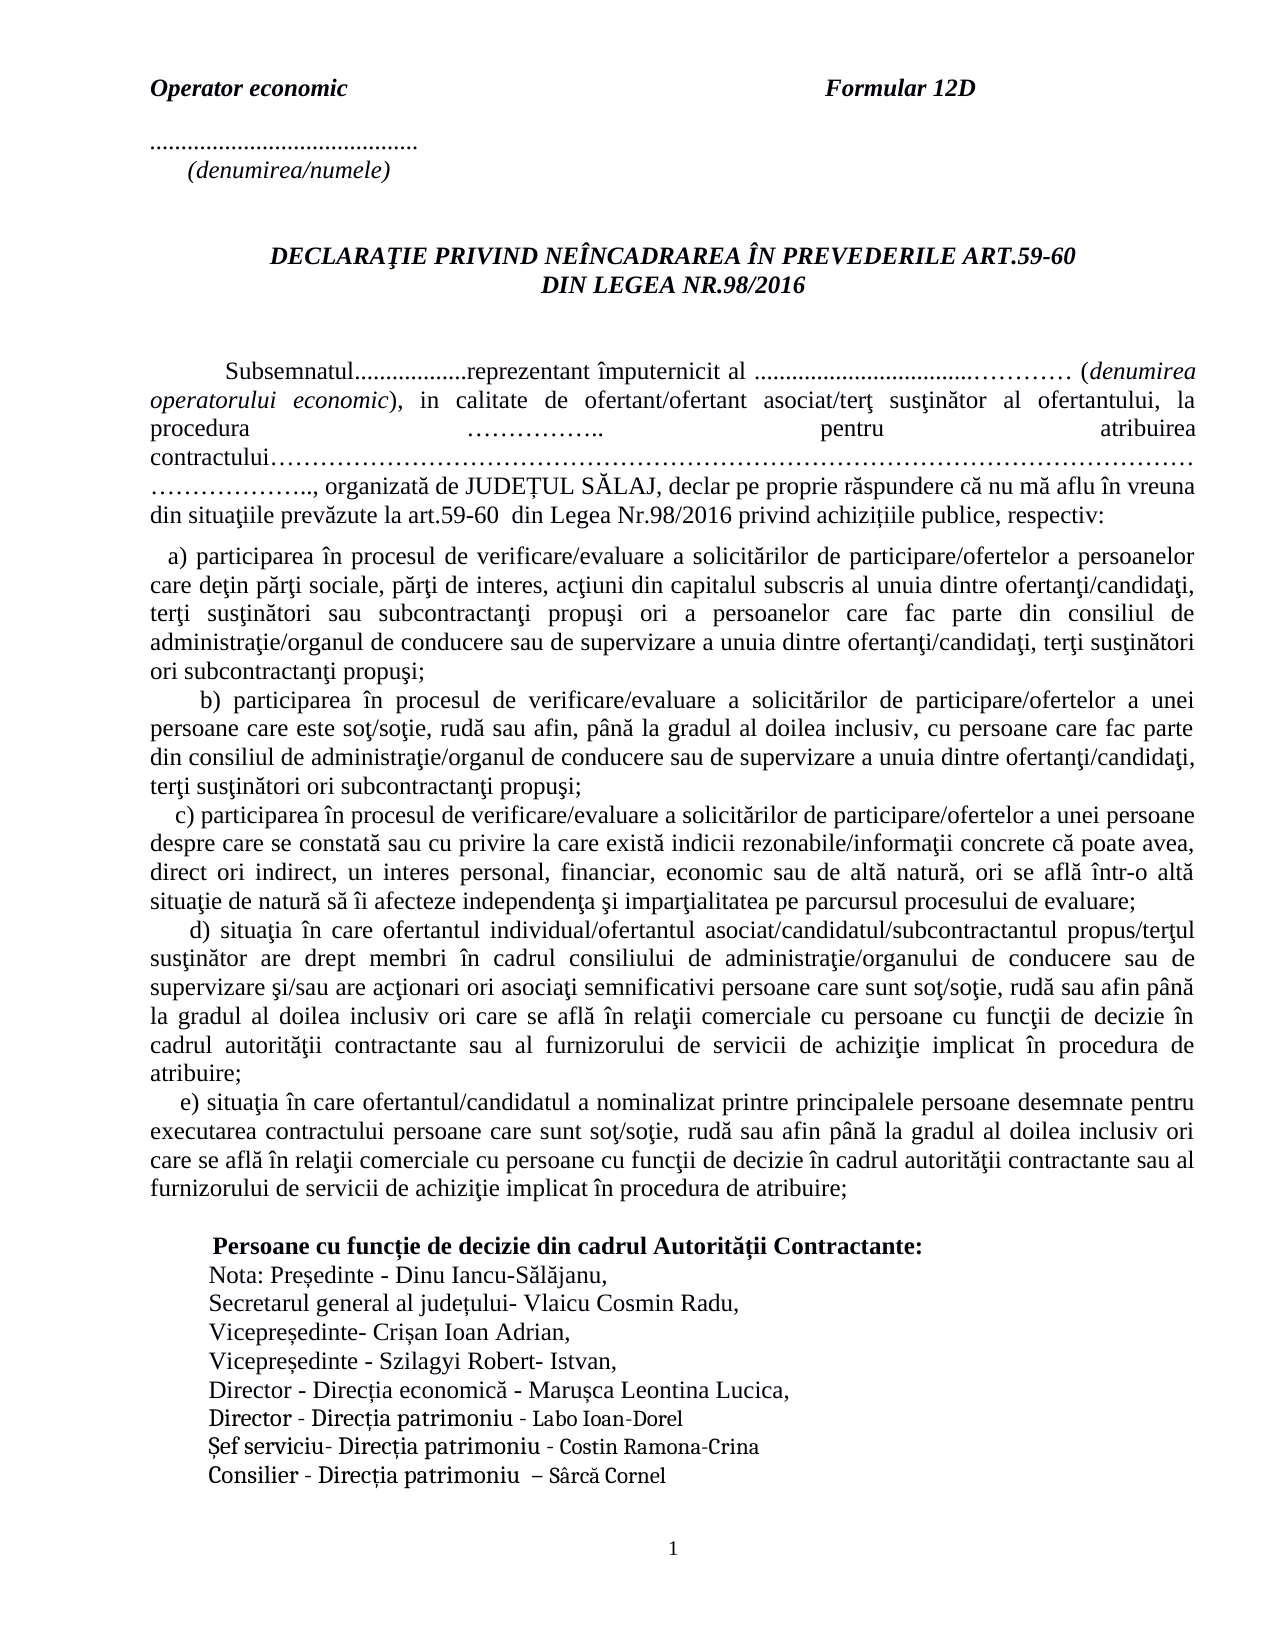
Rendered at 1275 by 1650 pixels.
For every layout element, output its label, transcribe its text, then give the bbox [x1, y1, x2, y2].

text DIN LEGEA NR.98/2016 [150, 270, 1196, 298]
text (denumirea/numele) [150, 155, 1196, 183]
text Director - Direcția patrimoniu - Labo Ioan-Dorel [208, 1403, 1167, 1432]
text d) situaţia în care ofertantul individual/ofertantul asociat/candidatul/subcontractantul propus/terţul susţinător are drept membri în cadrul consiliului de administraţie/organului de conducere sau de supervizare şi/sau are acţionari ori asociaţi semnificativi persoane care sunt soţ/soţie, rudă sau afin până la gradul al doilea inclusiv ori care se află în relaţii comerciale cu persoane cu funcţii de decizie în cadrul autorităţii contractante sau al furnizorului de servicii de achiziţie implicat în procedura de atribuire; [150, 915, 1196, 1087]
text Persoane cu funcție de decizie din cadrul Autorității Contractante: [150, 1231, 1196, 1260]
text Vicepreședinte - Szilagyi Robert- Istvan, [208, 1346, 1167, 1375]
text c) participarea în procesul de verificare/evaluare a solicitărilor de participare/ofertelor a unei persoane despre care se constată sau cu privire la care există indicii rezonabile/informaţii concrete că poate avea, direct ori indirect, un interes personal, financiar, economic sau de altă natură, ori se află într-o altă situaţie de natură să îi afecteze independenţa şi imparţialitatea pe parcursul procesului de evaluare; [150, 800, 1196, 915]
text Secretarul general al județului- Vlaicu Cosmin Radu, [208, 1288, 1167, 1317]
text Director - Direcția economică - Marușca Leontina Lucica, [208, 1375, 1167, 1403]
text Operator economic Formular 12D [150, 73, 1196, 102]
text DECLARAŢIE PRIVIND NEÎNCADRAREA ÎN PREVEDERILE ART.59-60 [150, 241, 1196, 270]
text e) situaţia în care ofertantul/candidatul a nominalizat printre principalele persoane desemnate pentru executarea contractului persoane care sunt soţ/soţie, rudă sau afin până la gradul al doilea inclusiv ori care se află în relaţii comerciale cu persoane cu funcţii de decizie în cadrul autorităţii contractante sau al furnizorului de servicii de achiziţie implicat în procedura de atribuire; [150, 1087, 1196, 1202]
text Consilier - Direcția patrimoniu – Sârcă Cornel [208, 1461, 1167, 1490]
text Șef serviciu- Direcția patrimoniu - Costin Ramona-Crina [208, 1432, 1167, 1461]
text a) participarea în procesul de verificare/evaluare a solicitărilor de participare/ofertelor a persoanelor care deţin părţi sociale, părţi de interes, acţiuni din capitalul subscris al unuia dintre ofertanţi/candidaţi, terţi susţinători sau subcontractanţi propuşi ori a persoanelor care fac parte din consiliul de administraţie/organul de conducere sau de supervizare a unuia dintre ofertanţi/candidaţi, terţi susţinători ori subcontractanţi propuşi; [150, 541, 1196, 685]
text b) participarea în procesul de verificare/evaluare a solicitărilor de participare/ofertelor a unei persoane care este soţ/soţie, rudă sau afin, până la gradul al doilea inclusiv, cu persoane care fac parte din consiliul de administraţie/organul de conducere sau de supervizare a unuia dintre ofertanţi/candidaţi, terţi susţinători ori subcontractanţi propuşi; [150, 685, 1196, 800]
text ........................................... [150, 126, 1196, 155]
text Nota: Președinte - Dinu Iancu-Sălăjanu, [208, 1260, 1167, 1288]
text Subsemnatul..................reprezentant împuternicit al ...................................………… (denumirea operatorului economic), in calitate de ofertant/ofertant asociat/terţ susţinător al ofertantului, la procedura …………….. pentru atribuirea contractului………………………………………………………………………………………………………………….., organizată de JUDEȚUL SĂLAJ, declar pe proprie răspundere că nu mă aflu în vreuna din situaţiile prevăzute la art.59-60 din Legea Nr.98/2016 privind achizițiile publice, respectiv: [150, 356, 1196, 528]
text Vicepreședinte- Crișan Ioan Adrian, [208, 1317, 1167, 1346]
